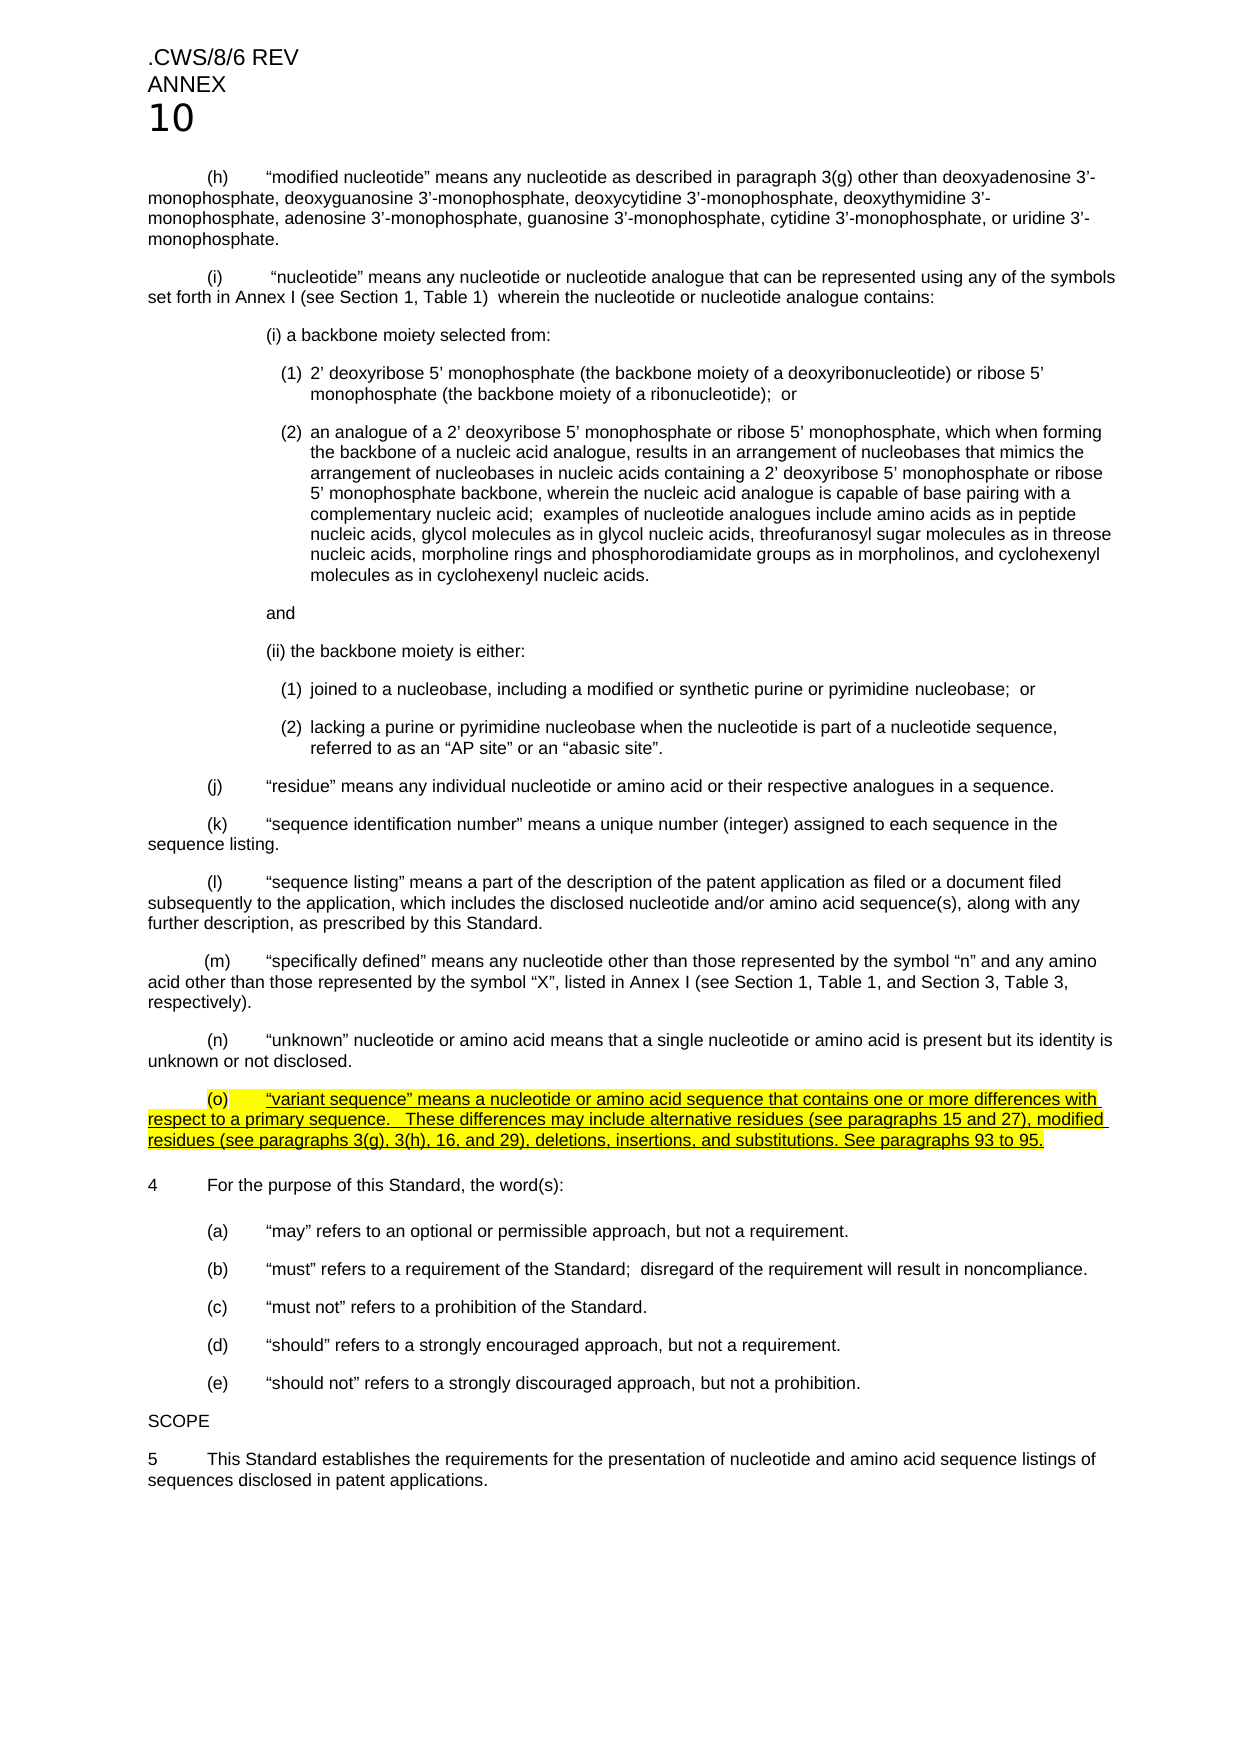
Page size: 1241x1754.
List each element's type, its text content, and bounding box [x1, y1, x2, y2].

list an analogue of a 2’ deoxyribose 5’ monophosphate or ribose 5’ monophosphate, which when forming the backbone of a nucleic acid analogue, results in an arrangement of nucleobases that mimics the arrangement of nucleobases in nucleic acids containing a 2’ deoxyribose 5’ monophosphate or ribose 5’ monophosphate backbone, wherein the nucleic acid analogue is capable of base pairing with a complementary nucleic acid; examples of nucleotide analogues include amino acids as in peptide nucleic acids, glycol molecules as in glycol nucleic acids, threofuranosyl sugar molecules as in threose nucleic acids, morpholine rings and phosphorodiamidate groups as in morpholinos, and cyclohexenyl molecules as in cyclohexenyl nucleic acids. [281, 422, 1122, 585]
text (e) “should not” refers to a strongly discouraged approach, but not a prohibition. [148, 1373, 1122, 1393]
list “modified nucleotide” means any nucleotide as described in paragraph 3(g) other than deoxyadenosine 3’-monophosphate, deoxyguanosine 3’-monophosphate, deoxycytidine 3’-monophosphate, deoxythymidine 3’-monophosphate, adenosine 3’-monophosphate, guanosine 3’-monophosphate, cytidine 3’-monophosphate, or uridine 3’-monophosphate. [148, 167, 1122, 249]
list joined to a nucleobase, including a modified or synthetic purine or pyrimidine nucleobase; or [281, 679, 1122, 699]
list “variant sequence” means a nucleotide or amino acid sequence that contains one or more differences with respect to a primary sequence. These differences may include alternative residues (see paragraphs 15 and 27), modified residues (see paragraphs 3(g), 3(h), 16, and 29), deletions, insertions, and substitutions. See paragraphs 93 to 95. [148, 1089, 1122, 1150]
text (b) “must” refers to a requirement of the Standard; disregard of the requirement will result in noncompliance. [148, 1258, 1122, 1279]
list “nucleotide” means any nucleotide or nucleotide analogue that can be represented using any of the symbols set forth in Annex I (see Section 1, Table 1) wherein the nucleotide or nucleotide analogue contains: [148, 266, 1122, 307]
list “residue” means any individual nucleotide or amino acid or their respective analogues in a sequence. [148, 776, 1122, 796]
text For the purpose of this Standard, the word(s): [148, 1175, 1122, 1195]
text (c) “must not” refers to a prohibition of the Standard. [148, 1297, 1122, 1317]
list “sequence identification number” means a unique number (integer) assigned to each sequence in the sequence listing. [148, 814, 1122, 854]
text (d) “should” refers to a strongly encouraged approach, but not a requirement. [148, 1335, 1122, 1355]
list “sequence listing” means a part of the description of the patent application as filed or a document filed subsequently to the application, which includes the disclosed nucleotide and/or amino acid sequence(s), along with any further description, as prescribed by this Standard. [148, 872, 1122, 933]
list “specifically defined” means any nucleotide other than those represented by the symbol “n” and any amino acid other than those represented by the symbol “X”, listed in Annex I (see Section 1, Table 1, and Section 3, Table 3, respectively). [148, 951, 1122, 1012]
text and [207, 603, 1122, 623]
list “unknown” nucleotide or amino acid means that a single nucleotide or amino acid is present but its identity is unknown or not disclosed. [148, 1030, 1122, 1071]
text (ii) the backbone moiety is either: [207, 641, 1122, 661]
list lacking a purine or pyrimidine nucleobase when the nucleotide is part of a nucleotide sequence, referred to as an “AP site” or an “abasic site”. [281, 717, 1122, 758]
list 2’ deoxyribose 5’ monophosphate (the backbone moiety of a deoxyribonucleotide) or ribose 5’ monophosphate (the backbone moiety of a ribonucleotide); or [281, 363, 1122, 404]
text (a) “may” refers to an optional or permissible approach, but not a requirement. [148, 1220, 1122, 1241]
text This Standard establishes the requirements for the presentation of nucleotide and amino acid sequence listings of sequences disclosed in patent applications. [148, 1449, 1122, 1490]
text (i) a backbone moiety selected from: [207, 325, 1122, 345]
text SCOPE [148, 1411, 1122, 1431]
